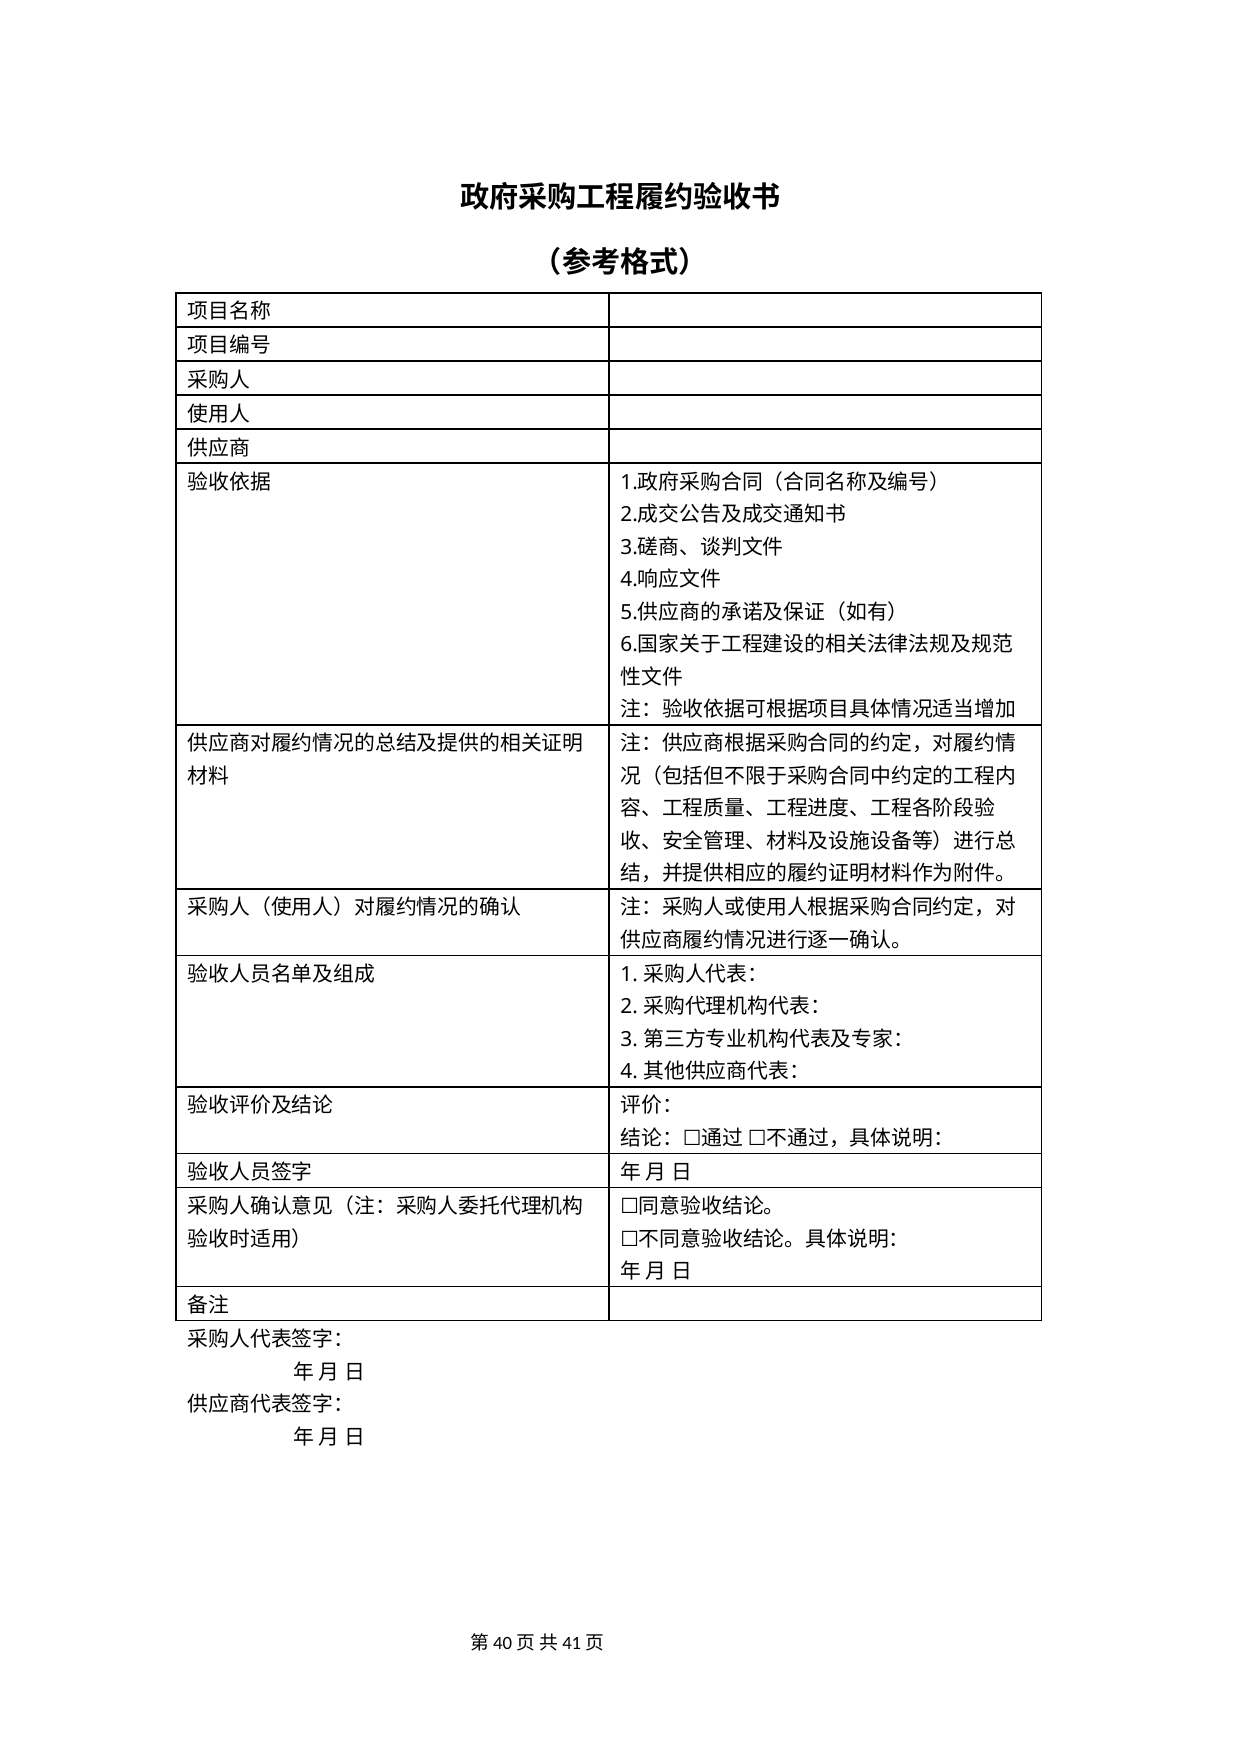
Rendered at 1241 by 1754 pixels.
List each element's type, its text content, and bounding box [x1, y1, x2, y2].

table_cell 备注 [177, 1287, 608, 1320]
table_cell 年 月 日 [610, 1154, 1041, 1187]
table_cell 验收依据 [177, 464, 608, 724]
table_cell 注：采购人或使用人根据采购合同约定，对供应商履约情况进行逐一确认。 [610, 890, 1041, 954]
table_cell 1.政府采购合同（合同名称及编号） 2.成交公告及成交通知书 3.磋商、谈判文件 4.响应文件 5.供应商的承诺及保证（如有） 6.国家关于工程建设的相关法律法规及规范性文件 注：验收依据可根据项目具体情况适当增加 [610, 464, 1041, 724]
table_cell 项目编号 [177, 328, 608, 360]
table_cell 供应商对履约情况的总结及提供的相关证明材料 [177, 726, 608, 888]
table_cell [610, 1287, 1041, 1320]
text 政府采购工程履约验收书 [187, 162, 1053, 227]
table_cell 验收评价及结论 [177, 1088, 608, 1153]
table_cell 采购人 [177, 362, 608, 394]
text 年 月 日 [187, 1419, 1053, 1451]
table_cell [610, 362, 1041, 394]
table_cell 采购人（使用人）对履约情况的确认 [177, 890, 608, 954]
table_cell 评价： 结论：☐通过 ☐不通过，具体说明： [610, 1088, 1041, 1153]
table_cell 供应商 [177, 430, 608, 462]
text 采购人代表签字： [187, 1321, 1053, 1354]
table_header 项目名称 [177, 294, 608, 326]
table_cell 1. 采购人代表： 2. 采购代理机构代表： 3. 第三方专业机构代表及专家： 4. 其他供应商代表： [610, 956, 1041, 1086]
table_cell ☐同意验收结论。 ☐不同意验收结论。具体说明： 年 月 日 [610, 1188, 1041, 1286]
table_cell 使用人 [177, 396, 608, 428]
table_cell 验收人员签字 [177, 1154, 608, 1187]
text 年 月 日 [187, 1354, 1053, 1386]
table_cell 注：供应商根据采购合同的约定，对履约情况（包括但不限于采购合同中约定的工程内容、工程质量、工程进度、工程各阶段验收、安全管理、材料及设施设备等）进行总结，并提供相应的履约证明材料作为附件。 [610, 726, 1041, 888]
table_cell 采购人确认意见（注：采购人委托代理机构验收时适用） [177, 1188, 608, 1286]
table_cell [610, 328, 1041, 360]
table_cell [610, 430, 1041, 462]
text 供应商代表签字： [187, 1386, 1053, 1419]
table_header [610, 294, 1041, 326]
table_cell [610, 396, 1041, 428]
text （参考格式） [187, 227, 1053, 292]
table_cell 验收人员名单及组成 [177, 956, 608, 1086]
